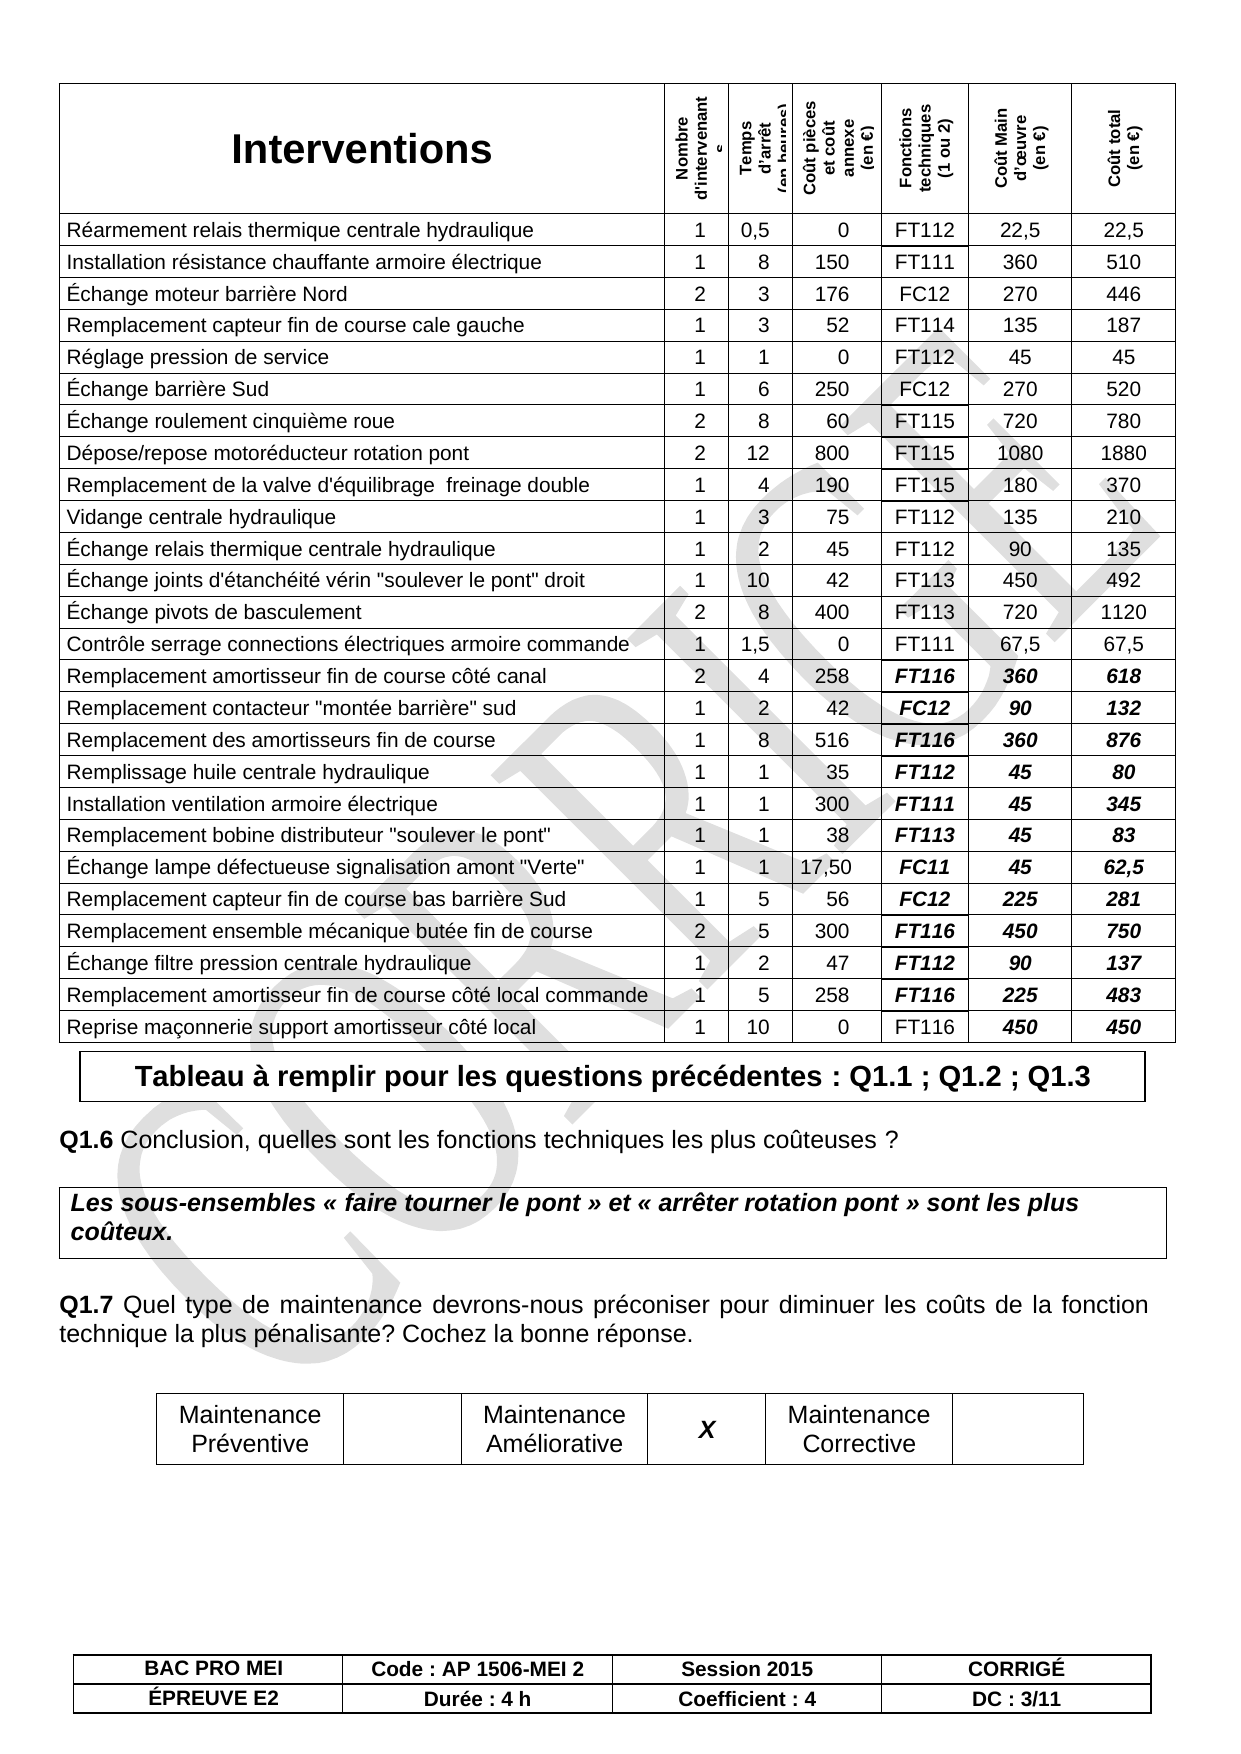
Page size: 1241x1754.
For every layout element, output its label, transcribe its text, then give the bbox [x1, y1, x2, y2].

table_header X [648, 1394, 765, 1464]
table_cell FT115 [882, 406, 968, 436]
table_cell 2 [665, 915, 728, 946]
table_cell 0,5 [729, 214, 792, 245]
table_cell FC12 [882, 374, 968, 404]
table_header Les sous-ensembles « faire tourner le pont » et « arrêter rotation pont » sont les plus coûteux. [60, 1188, 1166, 1258]
table_cell 1 [665, 756, 728, 787]
table_cell 90 [969, 533, 1071, 564]
table_cell 370 [1072, 469, 1175, 500]
table_cell 1 [665, 788, 728, 819]
table_cell 2 [665, 660, 728, 691]
table_cell 80 [1072, 756, 1175, 787]
table_cell 67,5 [1072, 629, 1175, 659]
table_header Temps d’arrêt (en heures) [729, 84, 792, 213]
table_cell 1 [729, 342, 792, 372]
table_cell 1 [665, 884, 728, 914]
table_cell 618 [1072, 660, 1175, 691]
table_cell 90 [969, 692, 1071, 723]
table_cell Échange barrière Sud [60, 374, 664, 404]
table_cell Vidange centrale hydraulique [60, 501, 664, 532]
table_cell 1 [665, 565, 728, 596]
table_cell Remplacement de la valve d'équilibrage freinage double [60, 469, 664, 500]
table_cell 17,50 [793, 852, 881, 882]
table_cell 56 [793, 884, 881, 914]
table_cell 720 [969, 405, 1071, 436]
table_cell Échange filtre pression centrale hydraulique [60, 947, 664, 978]
table_cell 10 [729, 565, 792, 596]
table_cell 1 [665, 947, 728, 978]
table_cell 2 [729, 533, 792, 564]
table_cell 492 [1072, 565, 1175, 596]
table_cell Installation résistance chauffante armoire électrique [60, 246, 664, 277]
table_cell 360 [969, 660, 1071, 691]
table_cell 446 [1072, 278, 1175, 309]
table_cell Remplacement des amortisseurs fin de course [60, 724, 664, 755]
table_cell 1 [665, 724, 728, 755]
table_cell 2 [729, 692, 792, 723]
table_cell 225 [969, 979, 1071, 1010]
table_cell 0 [793, 342, 881, 372]
table_cell FT116 [882, 661, 968, 691]
table_cell FT111 [882, 247, 968, 277]
table_cell 258 [793, 660, 881, 691]
table_cell 1 [665, 469, 728, 500]
table_cell FT112 [882, 342, 968, 372]
table_cell 137 [1072, 947, 1175, 978]
table_cell Contrôle serrage connections électriques armoire commande [60, 629, 664, 659]
table_cell FT114 [882, 310, 968, 341]
table_header Interventions [60, 84, 664, 213]
table_cell 83 [1072, 820, 1175, 851]
table_header [953, 1394, 1083, 1464]
table_cell 12 [729, 437, 792, 468]
table_cell 281 [1072, 884, 1175, 914]
table_cell 6 [729, 374, 792, 404]
table_cell 720 [969, 597, 1071, 627]
table_cell FT112 [882, 502, 968, 532]
table_cell Remplissage huile centrale hydraulique [60, 756, 664, 787]
table_cell 1 [665, 1011, 728, 1042]
table_cell FT116 [882, 980, 968, 1010]
table_cell 1 [665, 374, 728, 404]
table_cell 187 [1072, 310, 1175, 341]
table_cell 180 [969, 469, 1071, 500]
table_cell Remplacement amortisseur fin de course côté local commande [60, 979, 664, 1010]
table_cell 8 [729, 405, 792, 436]
table_cell FT115 [882, 438, 968, 468]
table_cell 516 [793, 724, 881, 755]
table_cell 1 [665, 820, 728, 851]
table_cell 1 [665, 852, 728, 882]
table_cell 1 [665, 246, 728, 277]
table_cell Échange lampe défectueuse signalisation amont "Verte" [60, 852, 664, 882]
table_cell 1080 [969, 437, 1071, 468]
table_cell FC12 [882, 693, 968, 723]
table_cell 47 [793, 947, 881, 978]
table_cell 360 [969, 724, 1071, 755]
table_cell 1 [665, 310, 728, 341]
table_cell 22,5 [969, 214, 1071, 245]
table_cell 300 [793, 788, 881, 819]
table_cell 45 [969, 342, 1071, 372]
table_cell 4 [729, 660, 792, 691]
table_cell Réarmement relais thermique centrale hydraulique [60, 214, 664, 245]
table_cell 42 [793, 692, 881, 723]
table_cell 2 [665, 437, 728, 468]
table_cell 62,5 [1072, 852, 1175, 882]
table_cell Reprise maçonnerie support amortisseur côté local [60, 1011, 664, 1042]
text Q1.6 Conclusion, quelles sont les fonctions techniques les plus coûteuses ? [59, 1125, 1152, 1154]
table_cell 4 [729, 469, 792, 500]
table_cell 1 [665, 501, 728, 532]
table_cell 225 [969, 884, 1071, 914]
table_cell 1120 [1072, 597, 1175, 627]
table_cell FC11 [882, 852, 968, 882]
table_cell 3 [729, 310, 792, 341]
table_cell 45 [969, 788, 1071, 819]
table_cell 1 [729, 852, 792, 882]
table_cell 35 [793, 756, 881, 787]
table_cell FT112 [882, 533, 968, 564]
table_cell 2 [665, 278, 728, 309]
table_header Coût total (en €) [1072, 84, 1175, 213]
table_cell FT111 [882, 629, 968, 659]
table_cell 1,5 [729, 629, 792, 659]
table_cell 8 [729, 724, 792, 755]
table_cell 45 [969, 756, 1071, 787]
table_cell 800 [793, 437, 881, 468]
table_cell 1 [665, 629, 728, 659]
table_cell FT112 [882, 757, 968, 787]
table_cell 8 [729, 246, 792, 277]
table_cell 8 [729, 597, 792, 627]
table_cell 400 [793, 597, 881, 627]
table_cell 42 [793, 565, 881, 596]
table_cell 45 [1072, 342, 1175, 372]
table_cell Remplacement contacteur "montée barrière" sud [60, 692, 664, 723]
table_cell 1 [729, 788, 792, 819]
table_cell 75 [793, 501, 881, 532]
table_cell 2 [729, 947, 792, 978]
table_cell 132 [1072, 692, 1175, 723]
table_cell 52 [793, 310, 881, 341]
table_cell 300 [793, 915, 881, 946]
table_header Maintenance Corrective [766, 1394, 952, 1464]
table_cell 1 [665, 342, 728, 372]
table_cell 45 [969, 820, 1071, 851]
table_cell 270 [969, 278, 1071, 309]
table_cell FT112 [882, 214, 968, 245]
table_cell FT116 [882, 1012, 968, 1042]
table_cell Échange relais thermique centrale hydraulique [60, 533, 664, 564]
table_cell Remplacement ensemble mécanique butée fin de course [60, 915, 664, 946]
table_header [344, 1394, 461, 1464]
table_cell Remplacement bobine distributeur "soulever le pont" [60, 820, 664, 851]
table_cell 0 [793, 629, 881, 659]
table_cell Échange moteur barrière Nord [60, 278, 664, 309]
table_cell 3 [729, 278, 792, 309]
table_cell 1 [729, 820, 792, 851]
table_cell 67,5 [969, 629, 1071, 659]
text Q1.7 Quel type de maintenance devrons-nous préconiser pour diminuer les coûts de la fonction technique la plus pénalisante? Cochez la bonne réponse. [59, 1290, 1152, 1347]
table_cell 45 [969, 852, 1071, 882]
table_cell FT113 [882, 597, 968, 627]
table_cell 190 [793, 469, 881, 500]
table_header Coût Main d’œuvre (en €) [969, 84, 1071, 213]
table_cell 450 [969, 565, 1071, 596]
table_cell 135 [969, 310, 1071, 341]
table_cell 2 [665, 597, 728, 627]
table_cell 360 [969, 246, 1071, 277]
table_cell 520 [1072, 374, 1175, 404]
table_cell 150 [793, 246, 881, 277]
table_cell 135 [969, 501, 1071, 532]
table_cell 258 [793, 979, 881, 1010]
table_cell 10 [729, 1011, 792, 1042]
table_header Maintenance Préventive [157, 1394, 343, 1464]
table_header Nombre d'intervenants [665, 84, 728, 213]
table_cell FC12 [882, 278, 968, 309]
table_cell FT115 [882, 470, 968, 500]
table_cell 270 [969, 374, 1071, 404]
table_cell Échange roulement cinquième roue [60, 405, 664, 436]
table_cell 1 [665, 692, 728, 723]
table_cell 450 [1072, 1011, 1175, 1042]
table_cell Réglage pression de service [60, 342, 664, 372]
table_cell FC12 [882, 884, 968, 914]
table_cell 450 [969, 915, 1071, 946]
table_cell 3 [729, 501, 792, 532]
table_cell 38 [793, 820, 881, 851]
table_cell FT113 [882, 565, 968, 596]
table_cell 60 [793, 405, 881, 436]
table_cell 135 [1072, 533, 1175, 564]
table_cell 0 [793, 214, 881, 245]
table_cell 22,5 [1072, 214, 1175, 245]
table_cell 5 [729, 884, 792, 914]
table_cell Remplacement capteur fin de course bas barrière Sud [60, 884, 664, 914]
table_cell Remplacement amortisseur fin de course côté canal [60, 660, 664, 691]
table_cell 210 [1072, 501, 1175, 532]
table_cell 1880 [1072, 437, 1175, 468]
table_cell 876 [1072, 724, 1175, 755]
table_cell 0 [793, 1011, 881, 1042]
table_cell 483 [1072, 979, 1175, 1010]
table_cell 5 [729, 915, 792, 946]
table_cell Installation ventilation armoire électrique [60, 788, 664, 819]
table_cell FT111 [882, 788, 968, 819]
table_cell 1 [665, 979, 728, 1010]
table_cell 250 [793, 374, 881, 404]
table_cell 345 [1072, 788, 1175, 819]
table_header Fonctions techniques (1 ou 2) [882, 84, 968, 213]
table_cell FT113 [882, 820, 968, 851]
table_cell 5 [729, 979, 792, 1010]
table_cell Remplacement capteur fin de course cale gauche [60, 310, 664, 341]
table_cell Échange pivots de basculement [60, 597, 664, 627]
table_header Coût pièces et coût annexe (en €) [793, 84, 881, 213]
table_cell 2 [665, 405, 728, 436]
table_cell 450 [969, 1011, 1071, 1042]
table_cell 1 [665, 214, 728, 245]
table_cell 780 [1072, 405, 1175, 436]
table_cell 750 [1072, 915, 1175, 946]
table_cell FT116 [882, 916, 968, 946]
table_cell 1 [729, 756, 792, 787]
table_cell 45 [793, 533, 881, 564]
table_cell FT112 [882, 948, 968, 978]
table_cell 510 [1072, 246, 1175, 277]
table_cell Dépose/repose motoréducteur rotation pont [60, 437, 664, 468]
table_cell 176 [793, 278, 881, 309]
table_cell 1 [665, 533, 728, 564]
table_header Maintenance Améliorative [462, 1394, 647, 1464]
table_cell 90 [969, 947, 1071, 978]
table_cell FT116 [882, 725, 968, 755]
table_cell Échange joints d'étanchéité vérin "soulever le pont" droit [60, 565, 664, 596]
